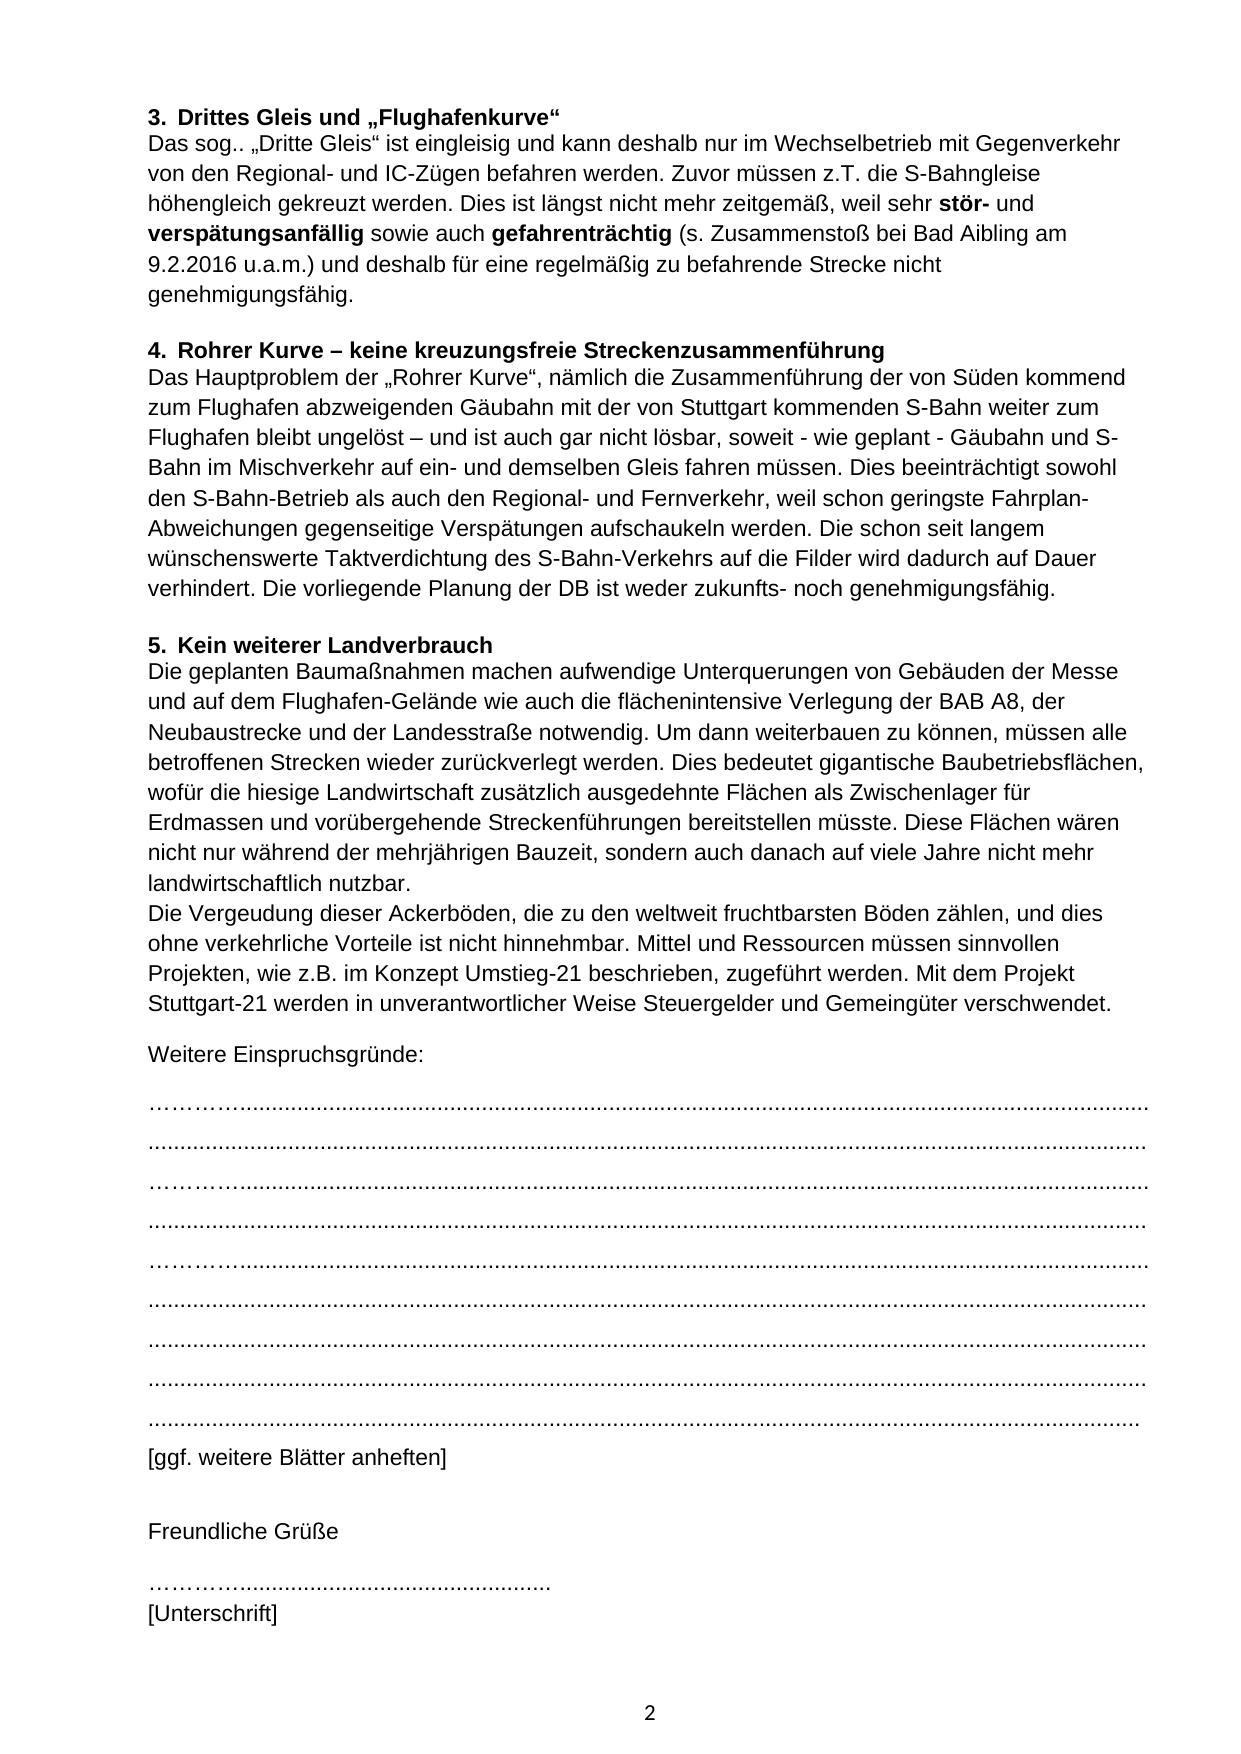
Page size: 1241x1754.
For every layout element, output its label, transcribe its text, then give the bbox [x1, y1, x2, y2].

text ............................................................................................................................................................ [148, 1404, 1152, 1431]
list Kein weiterer Landverbrauch [148, 632, 1152, 658]
text …………............................................................................................................................................................................................................................................................................................................ [148, 1168, 1152, 1233]
list Die Vergeudung dieser Ackerböden, die zu den weltweit fruchtbarsten Böden zählen, und dies ohne verkehrliche Vorteile ist nicht hinnehmbar. Mittel und Ressourcen müssen sinnvollen Projekten, wie z.B. im Konzept Umstieg-21 beschrieben, zugeführt werden. Mit dem Projekt Stuttgart-21 werden in unverantwortlicher Weise Steuergelder und Gemeingüter verschwendet. [148, 900, 1152, 1017]
text …………............................................................................................................................................................................................................................................................................................................ [148, 1247, 1152, 1312]
text ............................................................................................................................................................. [148, 1326, 1152, 1352]
text [ggf. weitere Blätter anheften] [148, 1444, 1152, 1470]
text ............................................................................................................................................................. [148, 1365, 1152, 1391]
list Rohrer Kurve – keine kreuzungsfreie Streckenzusammenführung [148, 337, 1152, 364]
text …………................................................. [148, 1569, 1152, 1596]
text …………............................................................................................................................................................................................................................................................................................................ [148, 1089, 1152, 1154]
text Freundliche Grüße [148, 1518, 1152, 1545]
text Weitere Einspruchsgründe: [148, 1041, 1211, 1068]
list Das Hauptproblem der „Rohrer Kurve“, nämlich die Zusammenführung der von Süden kommend zum Flughafen abzweigenden Gäubahn mit der von Stuttgart kommenden S-Bahn weiter zum Flughafen bleibt ungelöst – und ist auch gar nicht lösbar, soweit - wie geplant - Gäubahn und S-Bahn im Mischverkehr auf ein- und demselben Gleis fahren müssen. Dies beeinträchtigt sowohl den S-Bahn-Betrieb als auch den Regional- und Fernverkehr, weil schon geringste Fahrplan-Abweichungen gegenseitige Verspätungen aufschaukeln werden. Die schon seit langem wünschenswerte Taktverdichtung des S-Bahn-Verkehrs auf die Filder wird dadurch auf Dauer verhindert. Die vorliegende Planung der DB ist weder zukunfts- noch genehmigungsfähig. [148, 364, 1152, 602]
list Das sog.. „Dritte Gleis“ ist eingleisig und kann deshalb nur im Wechselbetrieb mit Gegenverkehr von den Regional- und IC-Zügen befahren werden. Zuvor müssen z.T. die S-Bahngleise höhengleich gekreuzt werden. Dies ist längst nicht mehr zeitgemäß, weil sehr stör- und verspätungsanfällig sowie auch gefahrenträchtig (s. Zusammenstoß bei Bad Aibling am 9.2.2016 u.a.m.) und deshalb für eine regelmäßig zu befahrende Strecke nicht genehmigungsfähig. [148, 130, 1152, 307]
list Die geplanten Baumaßnahmen machen aufwendige Unterquerungen von Gebäuden der Messe und auf dem Flughafen-Gelände wie auch die flächenintensive Verlegung der BAB A8, der Neubaustrecke und der Landesstraße notwendig. Um dann weiterbauen zu können, müssen alle betroffenen Strecken wieder zurückverlegt werden. Dies bedeutet gigantische Baubetriebsflächen, wofür die hiesige Landwirtschaft zusätzlich ausgedehnte Flächen als Zwischenlager für Erdmassen und vorübergehende Streckenführungen bereitstellen müsste. Diese Flächen wären nicht nur während der mehrjährigen Bauzeit, sondern auch danach auf viele Jahre nicht mehr landwirtschaftlich nutzbar. [148, 658, 1152, 896]
text [Unterschrift] [148, 1599, 1152, 1626]
list Drittes Gleis und „Flughafenkurve“ [148, 103, 1152, 130]
